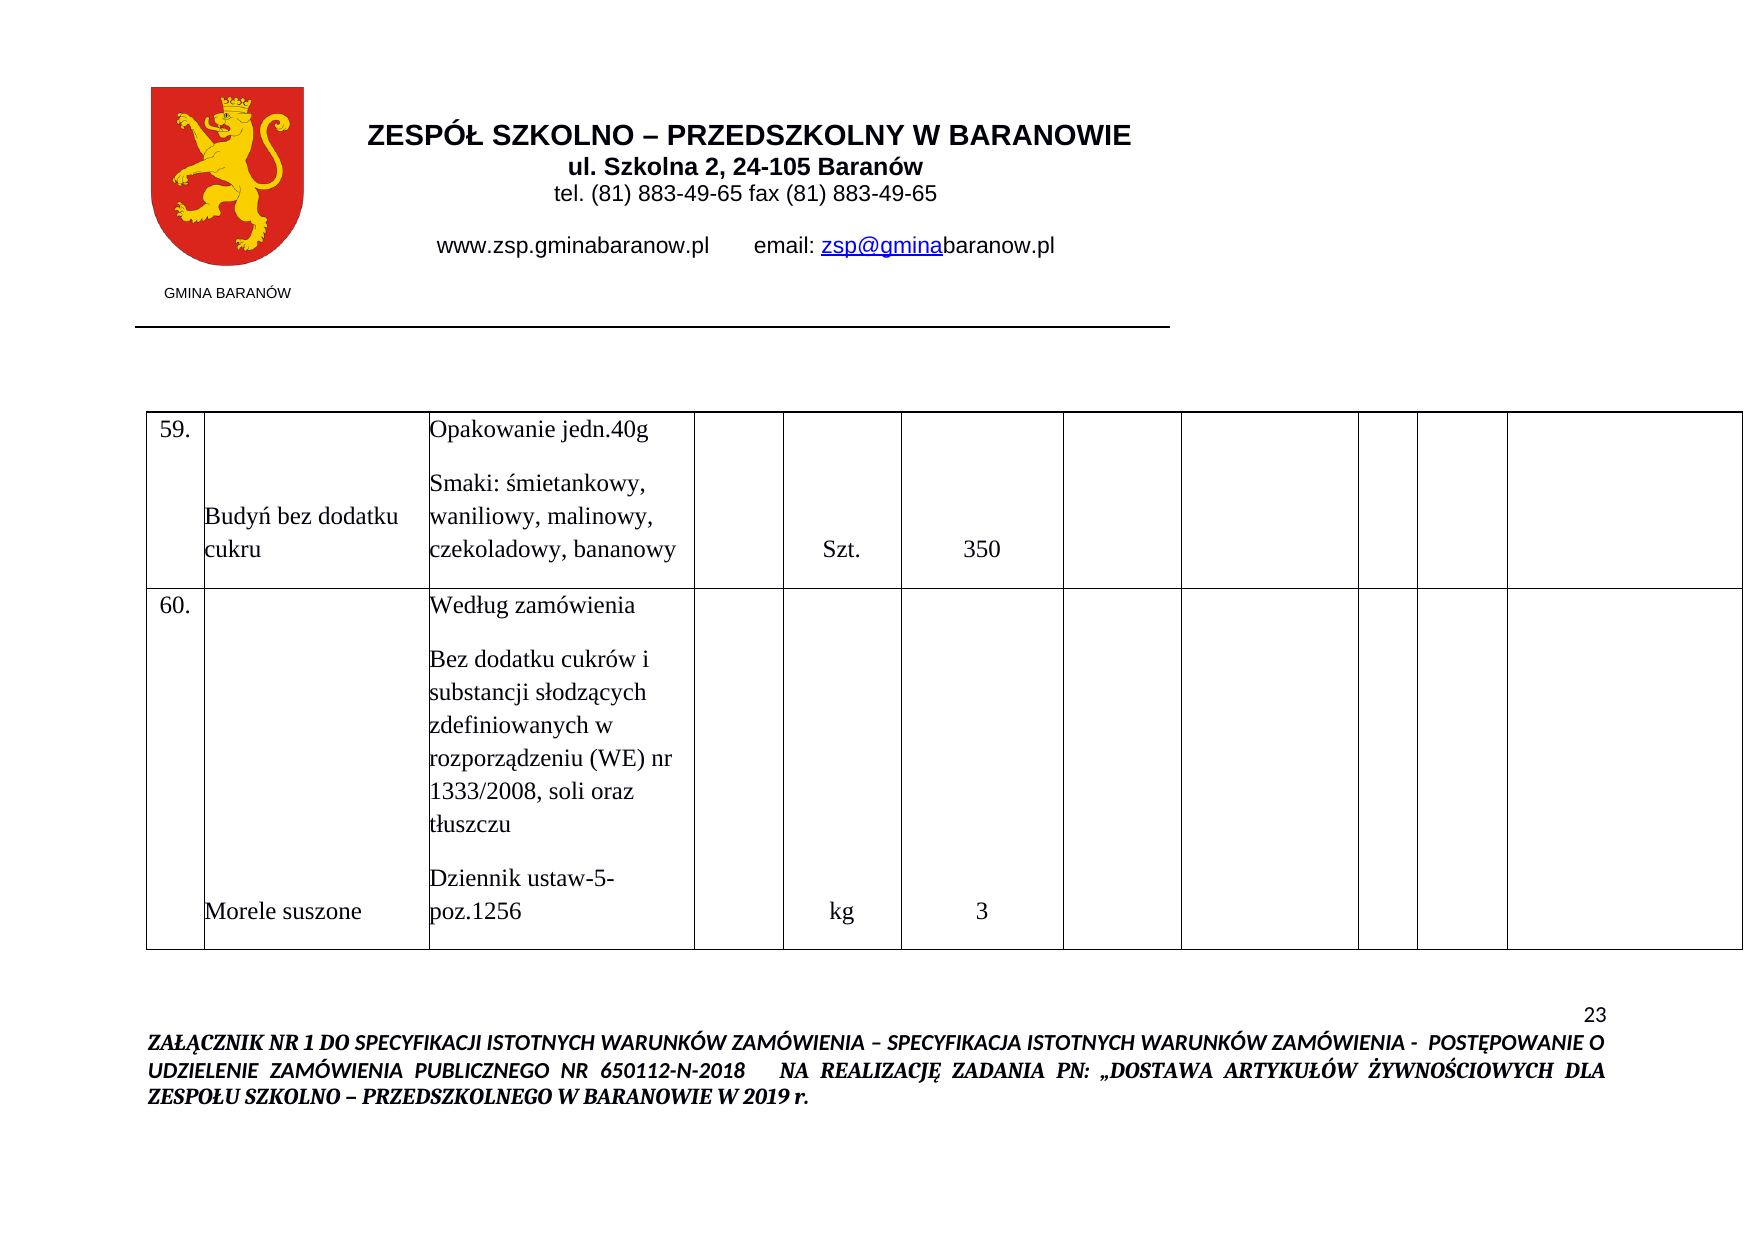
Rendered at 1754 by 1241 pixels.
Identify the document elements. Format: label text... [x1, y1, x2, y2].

table_cell Budyń bez dodatku cukru [205, 413, 429, 587]
picture [150, 87, 304, 266]
table_cell 59. [147, 413, 204, 587]
table_cell Według zamówienia Bez dodatku cukrów i substancji słodzących zdefiniowanych w rozporządzeniu (WE) nr 1333/2008, soli oraz tłuszczu Dziennik ustaw-5-poz.1256 [430, 589, 694, 949]
table_cell [1064, 589, 1181, 949]
table_cell Opakowanie jedn.40g Smaki: śmietankowy, waniliowy, malinowy, czekoladowy, bananowy [430, 413, 694, 587]
table_cell [1182, 413, 1358, 587]
table_cell [1182, 589, 1358, 949]
table_cell [1064, 413, 1181, 587]
table_cell 350 [902, 413, 1063, 587]
table_cell [1418, 413, 1507, 587]
table_cell Szt. [784, 413, 901, 587]
table_cell [695, 589, 783, 949]
table_cell [1508, 589, 1742, 949]
table_cell Morele suszone [205, 589, 429, 949]
table_cell kg [784, 589, 901, 949]
table_cell 3 [902, 589, 1063, 949]
table_cell [1508, 413, 1742, 587]
table_cell [695, 413, 783, 587]
table_cell [1359, 413, 1417, 587]
table_cell [1359, 589, 1417, 949]
table_cell 60. [147, 589, 204, 949]
table_cell [1418, 589, 1507, 949]
